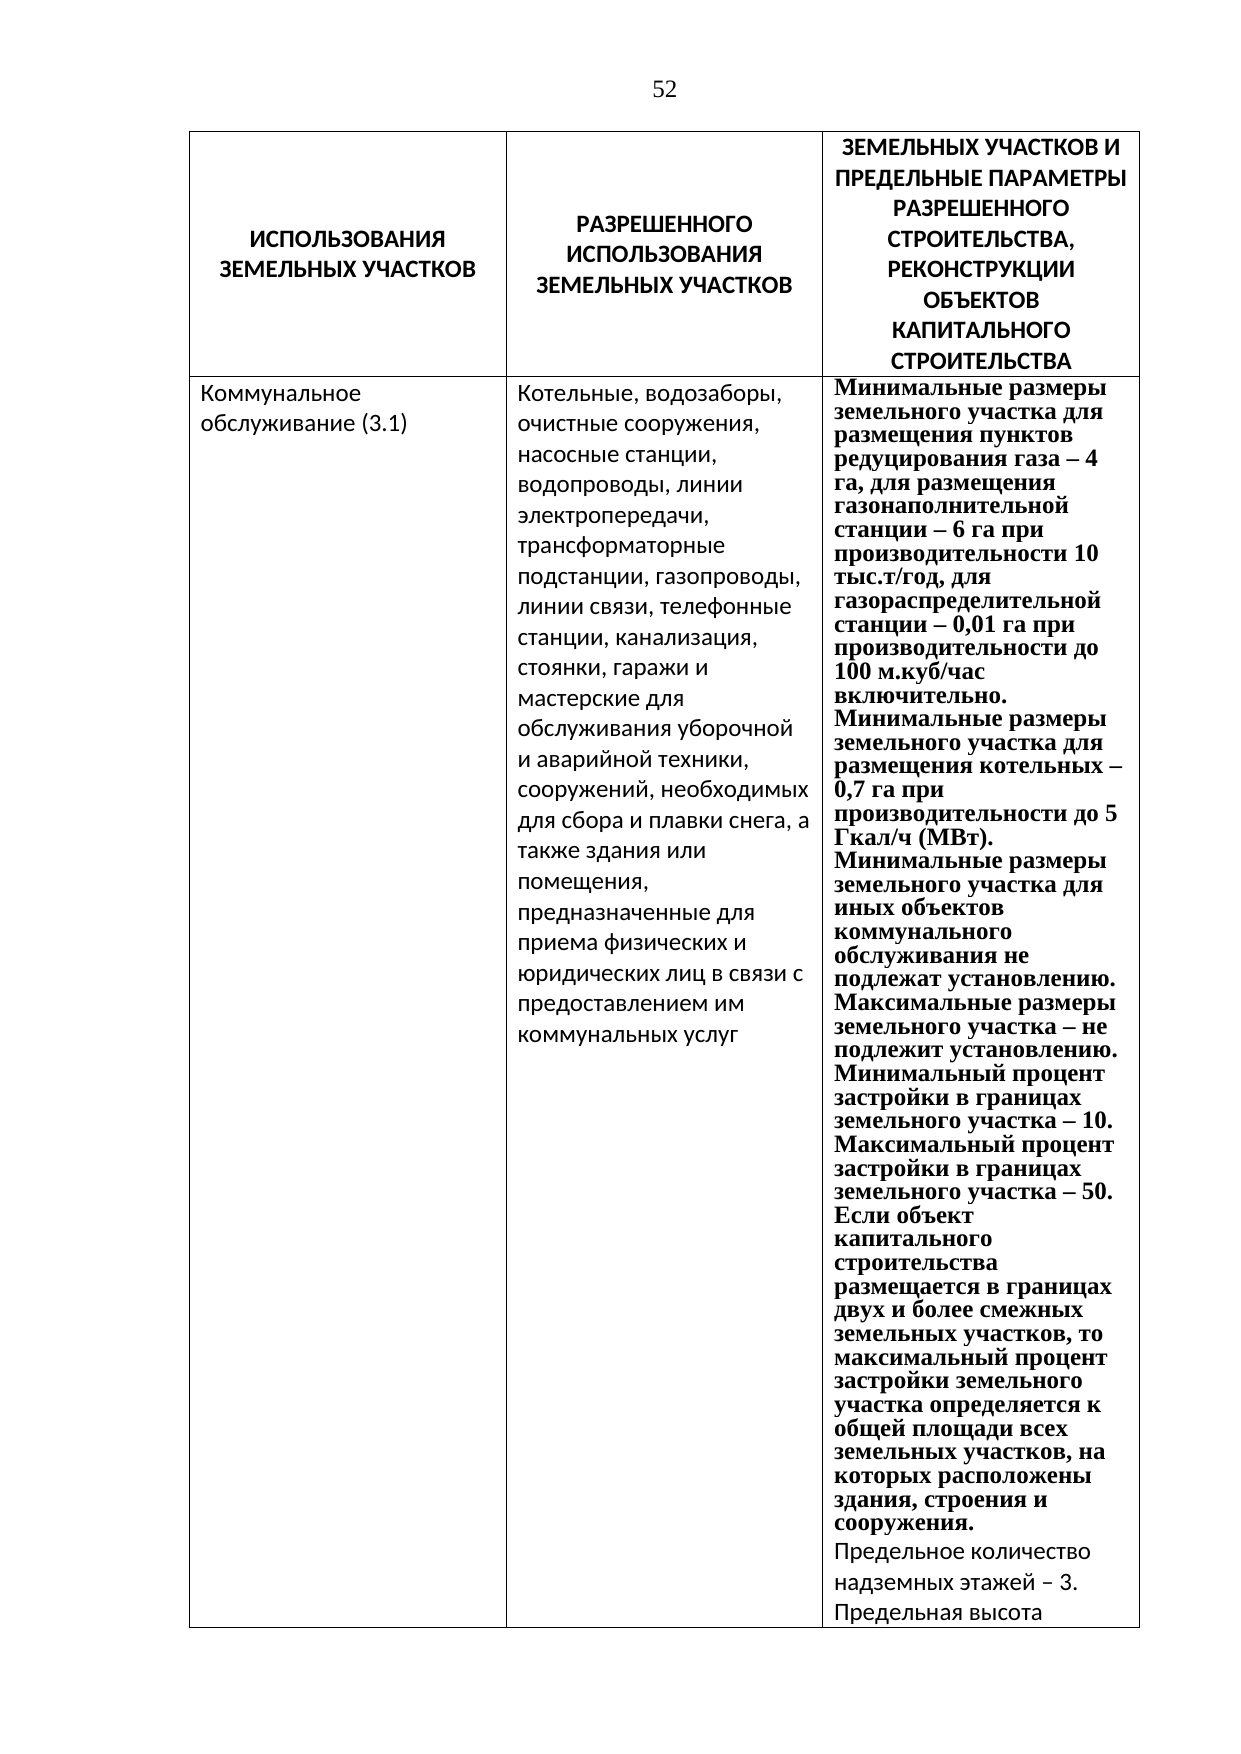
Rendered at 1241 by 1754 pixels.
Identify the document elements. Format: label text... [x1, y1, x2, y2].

table_header ОПИСАНИЕ ВИДОВ РАЗРЕШЕННОГО ИСПОЛЬЗОВАНИЯ ЗЕМЕЛЬНЫХ УЧАСТКОВ [507, 132, 822, 376]
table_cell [507, 377, 822, 1627]
table_header ПРЕДЕЛЬНЫЕ РАЗМЕРЫ ЗЕМЕЛЬНЫХ УЧАСТКОВ И ПРЕДЕЛЬНЫЕ ПАРАМЕТРЫ РАЗРЕШЕННОГО СТРОИТЕЛЬСТВА, РЕКОНСТРУКЦИИ ОБЪЕКТОВ КАПИТАЛЬНОГО СТРОИТЕЛЬСТВА [1039, 132, 1139, 376]
table_header ПРЕДЕЛЬНЫЕ РАЗМЕРЫ ЗЕМЕЛЬНЫХ УЧАСТКОВ И ПРЕДЕЛЬНЫЕ ПАРАМЕТРЫ РАЗРЕШЕННОГО СТРОИТЕЛЬСТВА, РЕКОНСТРУКЦИИ ОБЪЕКТОВ КАПИТАЛЬНОГО СТРОИТЕЛЬСТВА [823, 132, 923, 376]
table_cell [190, 377, 506, 1627]
table_header ВИДЫ РАЗРЕШЕННОГО ИСПОЛЬЗОВАНИЯ ЗЕМЕЛЬНЫХ УЧАСТКОВ [190, 132, 506, 376]
